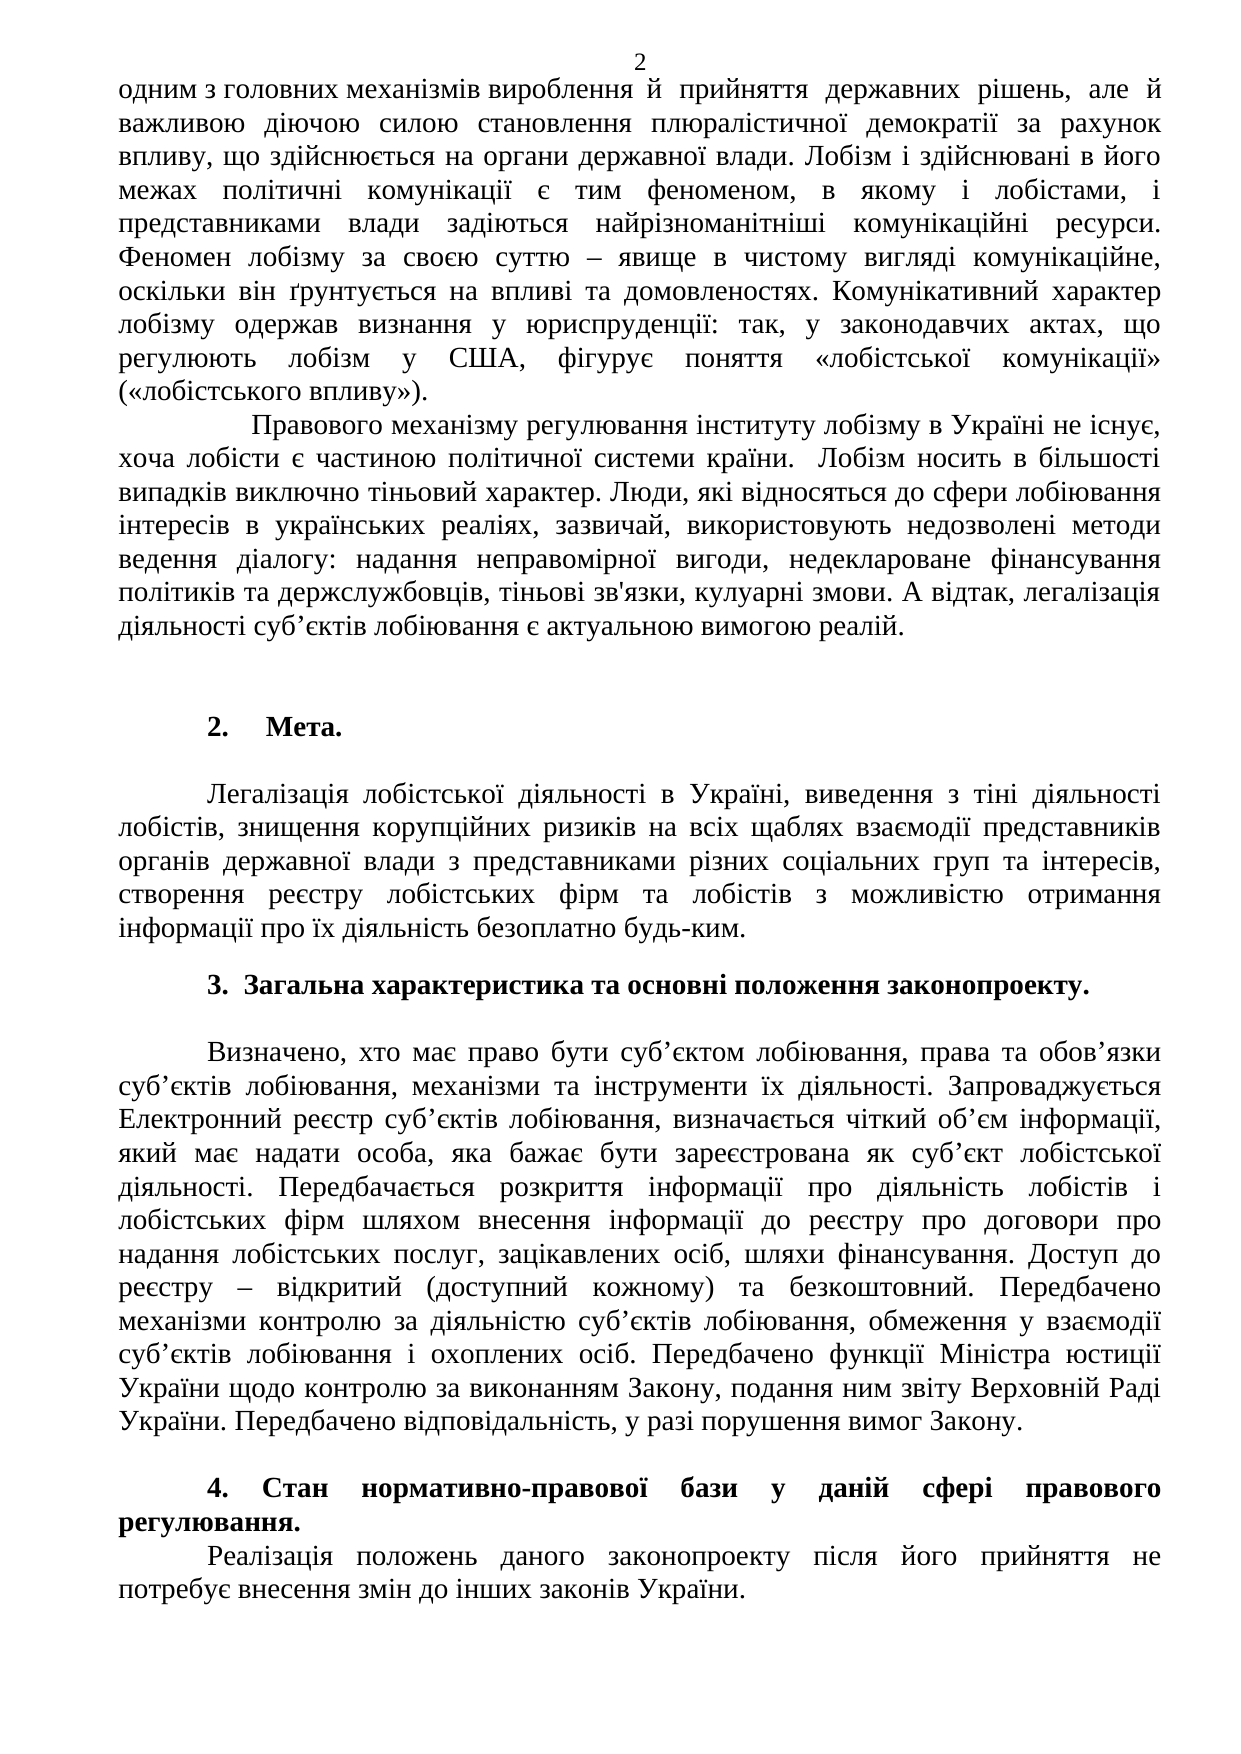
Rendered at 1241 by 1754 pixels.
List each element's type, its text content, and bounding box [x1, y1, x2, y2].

text 4. Стан нормативно-правової бази у даній сфері правового регулювання. [118, 1471, 1162, 1538]
text Визначено, хто має право бути суб’єктом лобіювання, права та обов’язки суб’єктів лобіювання, механізми та інструменти їх діяльності. Запроваджується Електронний реєстр суб’єктів лобіювання, визначається чіткий об’єм інформації, який має надати особа, яка бажає бути зареєстрована як суб’єкт лобістської діяльності. Передбачається розкриття інформації про діяльність лобістів і лобістських фірм шляхом внесення інформації до реєстру про договори про надання лобістських послуг, зацікавлених осіб, шляхи фінансування. Доступ до реєстру – відкритий (доступний кожному) та безкоштовний. Передбачено механізми контролю за діяльністю суб’єктів лобіювання, обмеження у взаємодії суб’єктів лобіювання і охоплених осіб. Передбачено функції Міністра юстиції України щодо контролю за виконанням Закону, подання ним звіту Верховній Раді України. Передбачено відповідальність, у разі порушення вимог Закону. [118, 1034, 1162, 1437]
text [118, 71, 1162, 407]
list Мета. [118, 709, 1162, 742]
text Правового механізму регулювання інституту лобізму в Україні не існує, хоча лобісти є частиною політичної системи країни. Лобізм носить в більшості випадків виключно тіньовий характер. Люди, які відносяться до сфери лобіювання інтересів в українських реаліях, зазвичай, використовують недозволені методи ведення діалогу: надання неправомірної вигоди, недеклароване фінансування політиків та держслужбовців, тіньові зв'язки, кулуарні змови. А відтак, легалізація діяльності суб’єктів лобіювання є актуальною вимогою реалій. [118, 407, 1162, 642]
text 3. Загальна характеристика та основні положення законопроекту. [118, 967, 1162, 1001]
text Легалізація лобістської діяльності в Україні, виведення з тіні діяльності лобістів, знищення корупційних ризиків на всіх щаблях взаємодії представників органів державної влади з представниками різних соціальних груп та інтересів, створення реєстру лобістських фірм та лобістів з можливістю отримання інформації про їх діяльність безоплатно будь-ким. [118, 776, 1162, 943]
text Реалізація положень даного законопроекту після його прийняття не потребує внесення змін до інших законів України. [118, 1538, 1162, 1605]
